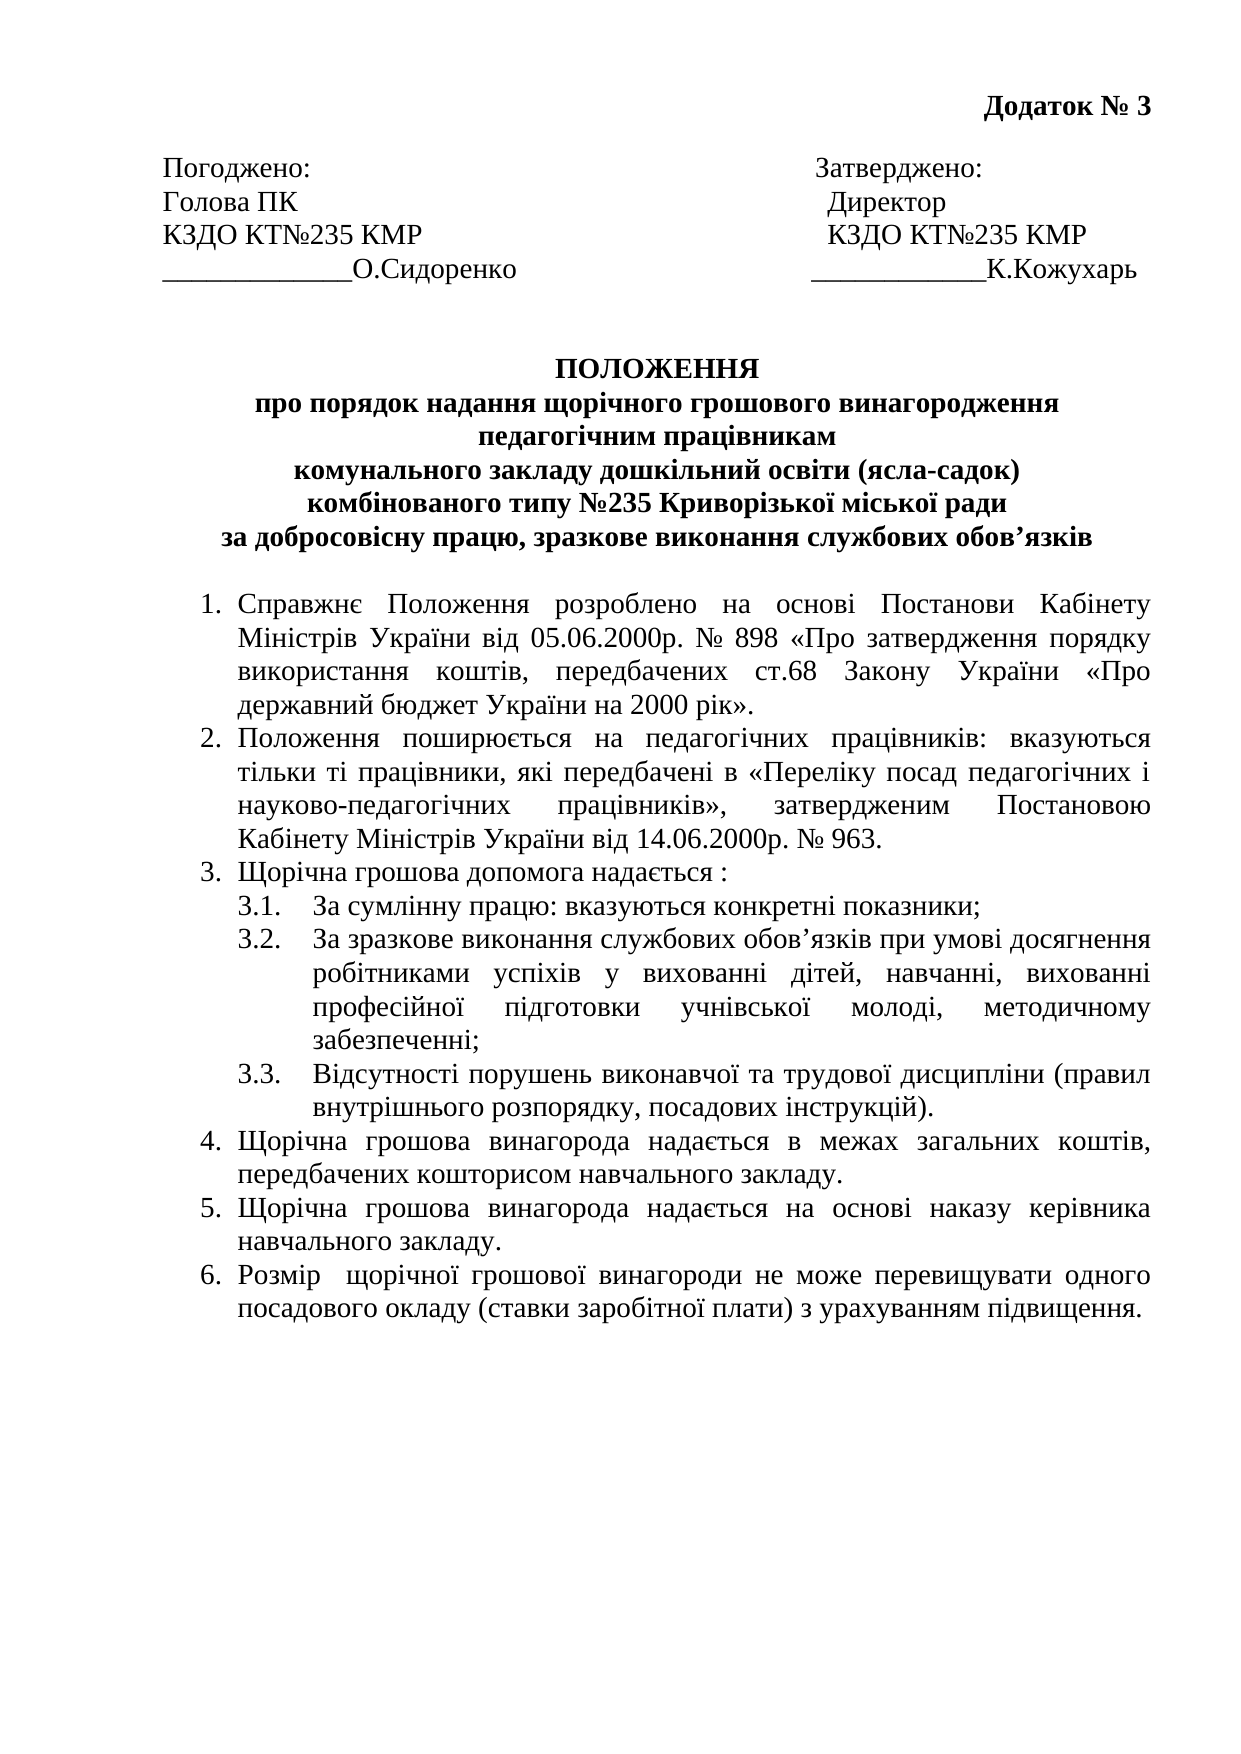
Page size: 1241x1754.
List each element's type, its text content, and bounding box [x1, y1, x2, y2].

text комбінованого типу №235 Криворізької міської ради [162, 486, 1152, 519]
text Додаток № 3 [162, 88, 1152, 121]
list Положення поширюється на педагогічних працівників: вказуються тільки ті працівники, які передбачені в «Переліку посад педагогічних і науково-педагогічних працівників», затвердженим Постановою Кабінету Міністрів України від 14.06.2000р. № 963. [200, 720, 1152, 854]
list Відсутності порушень виконавчої та трудової дисципліни (правил внутрішнього розпорядку, посадових інструкцій). [237, 1056, 1152, 1123]
list За зразкове виконання службових обов’язків при умові досягнення робітниками успіхів у вихованні дітей, навчанні, вихованні професійної підготовки учнівської молоді, методичному забезпеченні; [237, 922, 1152, 1056]
table_header Погоджено: Голова ПК КЗДО КТ№235 КМР _____________О.Сидоренко [151, 150, 650, 284]
list Щорічна грошова винагорода надається на основі наказу керівника навчального закладу. [200, 1190, 1152, 1257]
text про порядок надання щорічного грошового винагородження [162, 385, 1152, 418]
text за добросовісну працю, зразкове виконання службових обов’язків [162, 519, 1152, 553]
table_header Затверджено: Директор КЗДО КТ№235 КМР ____________К.Кожухарь [650, 150, 1148, 284]
text педагогічним працівникам [162, 418, 1152, 452]
list Щорічна грошова винагорода надається в межах загальних коштів, передбачених кошторисом навчального закладу. [200, 1123, 1152, 1190]
list Справжнє Положення розроблено на основі Постанови Кабінету Міністрів України від 05.06.2000р. № 898 «Про затвердження порядку використання коштів, передбачених ст.68 Закону України «Про державний бюджет України на 2000 рік». [200, 586, 1152, 720]
list Щорічна грошова допомога надається : [200, 854, 1152, 888]
list Розмір щорічної грошової винагороди не може перевищувати одного посадового окладу (ставки заробітної плати) з урахуванням підвищення. [200, 1257, 1152, 1324]
list За сумлінну працю: вказуються конкретні показники; [237, 888, 1152, 922]
text комунального закладу дошкільний освіти (ясла-садок) [162, 452, 1152, 486]
text ПОЛОЖЕННЯ [162, 351, 1152, 385]
